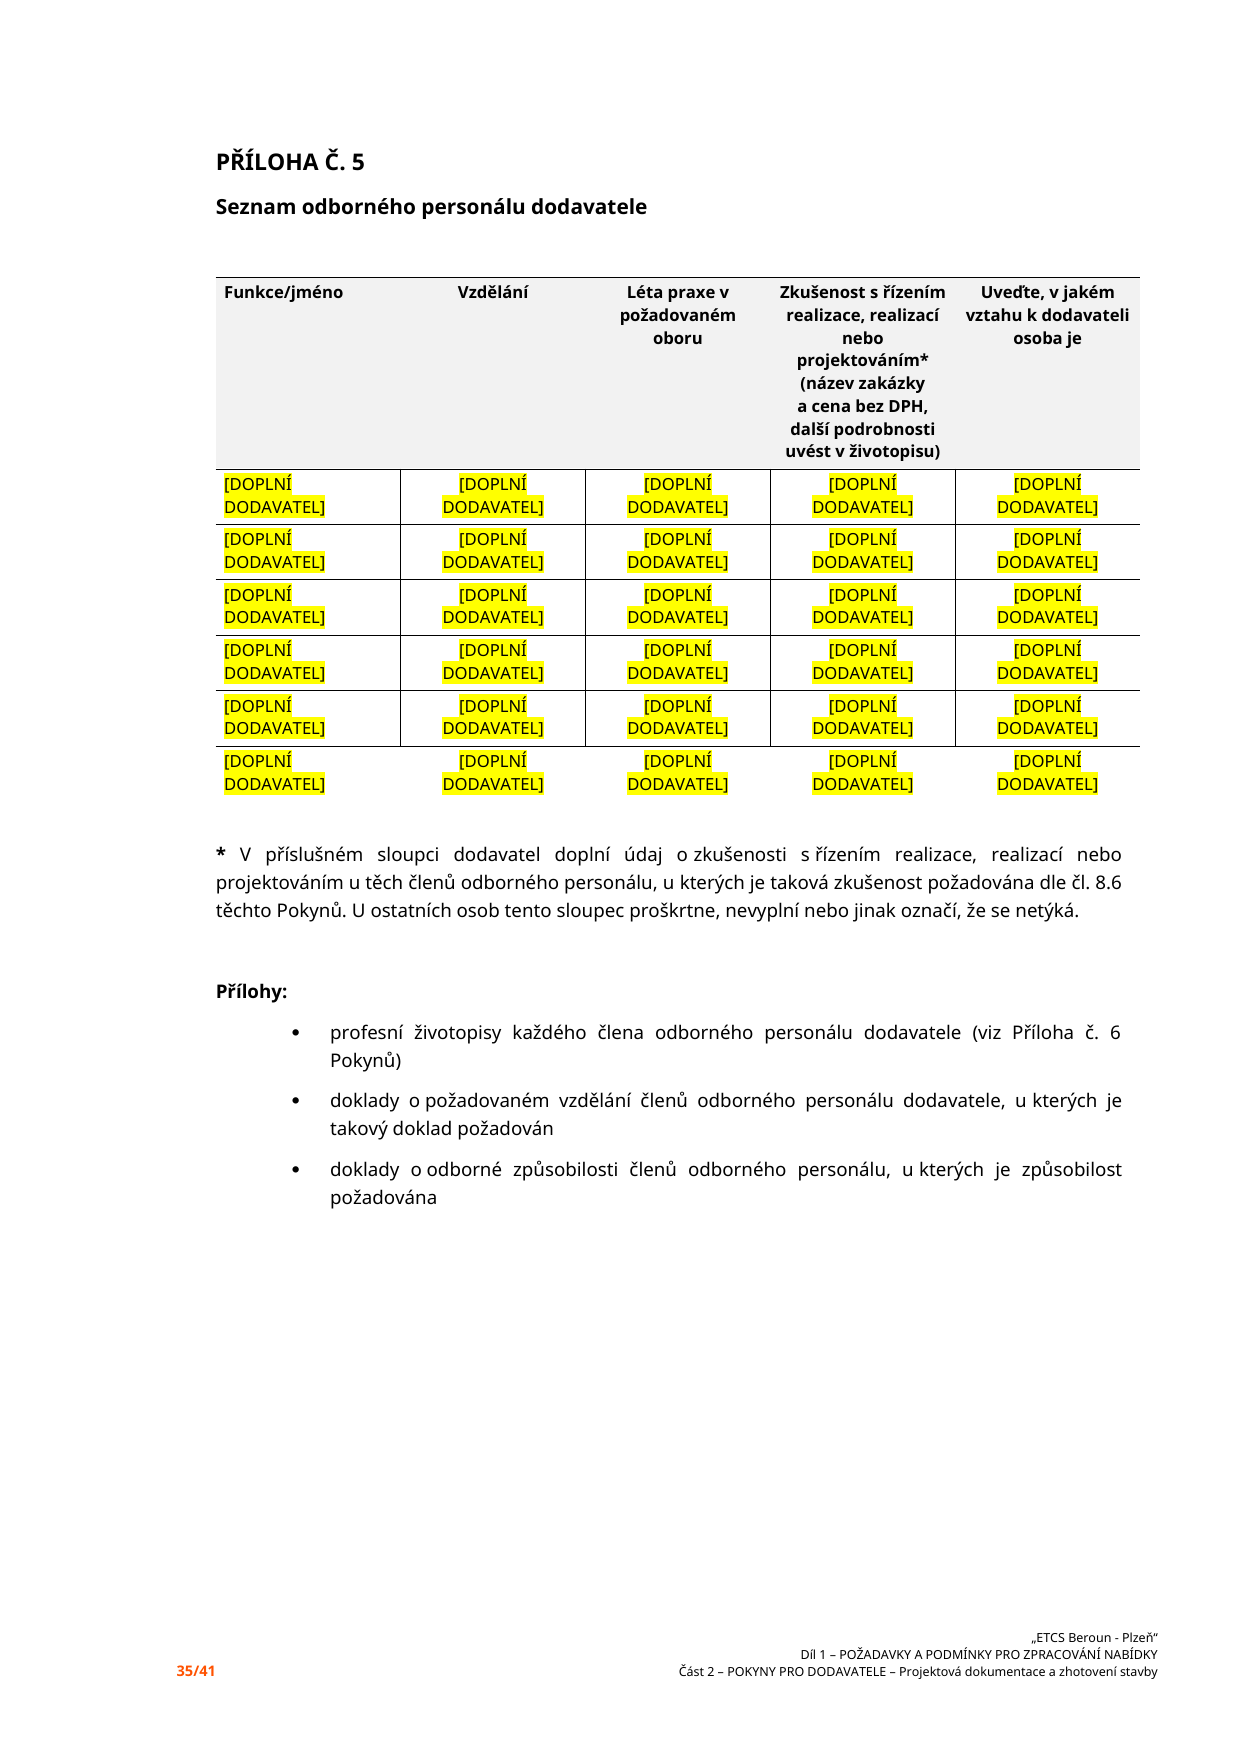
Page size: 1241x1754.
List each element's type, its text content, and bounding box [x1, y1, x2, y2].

table_cell [DOPLNÍ DODAVATEL] [216, 691, 400, 746]
table_cell [DOPLNÍ DODAVATEL] [401, 636, 585, 690]
text Seznam odborného personálu dodavatele [216, 192, 1122, 221]
table_cell [DOPLNÍ DODAVATEL] [216, 747, 400, 801]
table_cell [DOPLNÍ DODAVATEL] [401, 691, 585, 746]
table_cell [DOPLNÍ DODAVATEL] [401, 470, 585, 524]
table_cell [DOPLNÍ DODAVATEL] [216, 580, 400, 635]
table_cell [DOPLNÍ DODAVATEL] [216, 470, 400, 524]
table_cell [DOPLNÍ DODAVATEL] [401, 525, 585, 579]
table_cell [DOPLNÍ DODAVATEL] [586, 580, 770, 635]
table_cell [DOPLNÍ DODAVATEL] [771, 636, 955, 690]
table_cell [DOPLNÍ DODAVATEL] [400, 747, 585, 801]
table_cell [DOPLNÍ DODAVATEL] [586, 470, 770, 524]
table_cell [DOPLNÍ DODAVATEL] [955, 747, 1140, 801]
table_cell [DOPLNÍ DODAVATEL] [216, 636, 400, 690]
list profesní životopisy každého člena odborného personálu dodavatele (viz Příloha č. 6 Pokynů) [292, 1019, 1122, 1073]
table_header Léta praxe v požadovaném oboru [585, 278, 770, 468]
list doklady o požadovaném vzdělání členů odborného personálu dodavatele, u kterých je takový doklad požadován [292, 1088, 1122, 1141]
table_cell [DOPLNÍ DODAVATEL] [586, 691, 770, 746]
table_cell [DOPLNÍ DODAVATEL] [771, 580, 955, 635]
table_cell [DOPLNÍ DODAVATEL] [956, 525, 1140, 579]
table_header Funkce/jméno [216, 278, 400, 468]
table_cell [DOPLNÍ DODAVATEL] [956, 580, 1140, 635]
table_header Zkušenost s řízením realizace, realizací nebo projektováním* (název zakázky a cena bez DPH, další podrobnosti uvést v životopisu) [770, 278, 955, 468]
table_header Uveďte, v jakém vztahu k dodavateli osoba je [955, 278, 1140, 468]
table_cell [DOPLNÍ DODAVATEL] [216, 525, 400, 579]
table_cell [DOPLNÍ DODAVATEL] [956, 636, 1140, 690]
text Přílohy: [216, 978, 1122, 1004]
table_cell [DOPLNÍ DODAVATEL] [585, 747, 770, 801]
table_cell [DOPLNÍ DODAVATEL] [771, 470, 955, 524]
table_cell [DOPLNÍ DODAVATEL] [771, 691, 955, 746]
table_cell [DOPLNÍ DODAVATEL] [956, 691, 1140, 746]
table_cell [DOPLNÍ DODAVATEL] [586, 636, 770, 690]
list doklady o odborné způsobilosti členů odborného personálu, u kterých je způsobilost požadována [292, 1156, 1122, 1210]
table_cell [DOPLNÍ DODAVATEL] [770, 747, 955, 801]
table_cell [DOPLNÍ DODAVATEL] [401, 580, 585, 635]
text * V příslušném sloupci dodavatel doplní údaj o zkušenosti s řízením realizace, realizací nebo projektováním u těch členů odborného personálu, u kterých je taková zkušenost požadována dle čl. 8.6 těchto Pokynů. U ostatních osob tento sloupec proškrtne, nevyplní nebo jinak označí, že se netýká. [216, 841, 1122, 923]
table_cell [DOPLNÍ DODAVATEL] [956, 470, 1140, 524]
table_header Vzdělání [400, 278, 585, 468]
table_cell [DOPLNÍ DODAVATEL] [771, 525, 955, 579]
text Příloha č. 5 [216, 146, 1122, 177]
table_cell [DOPLNÍ DODAVATEL] [586, 525, 770, 579]
